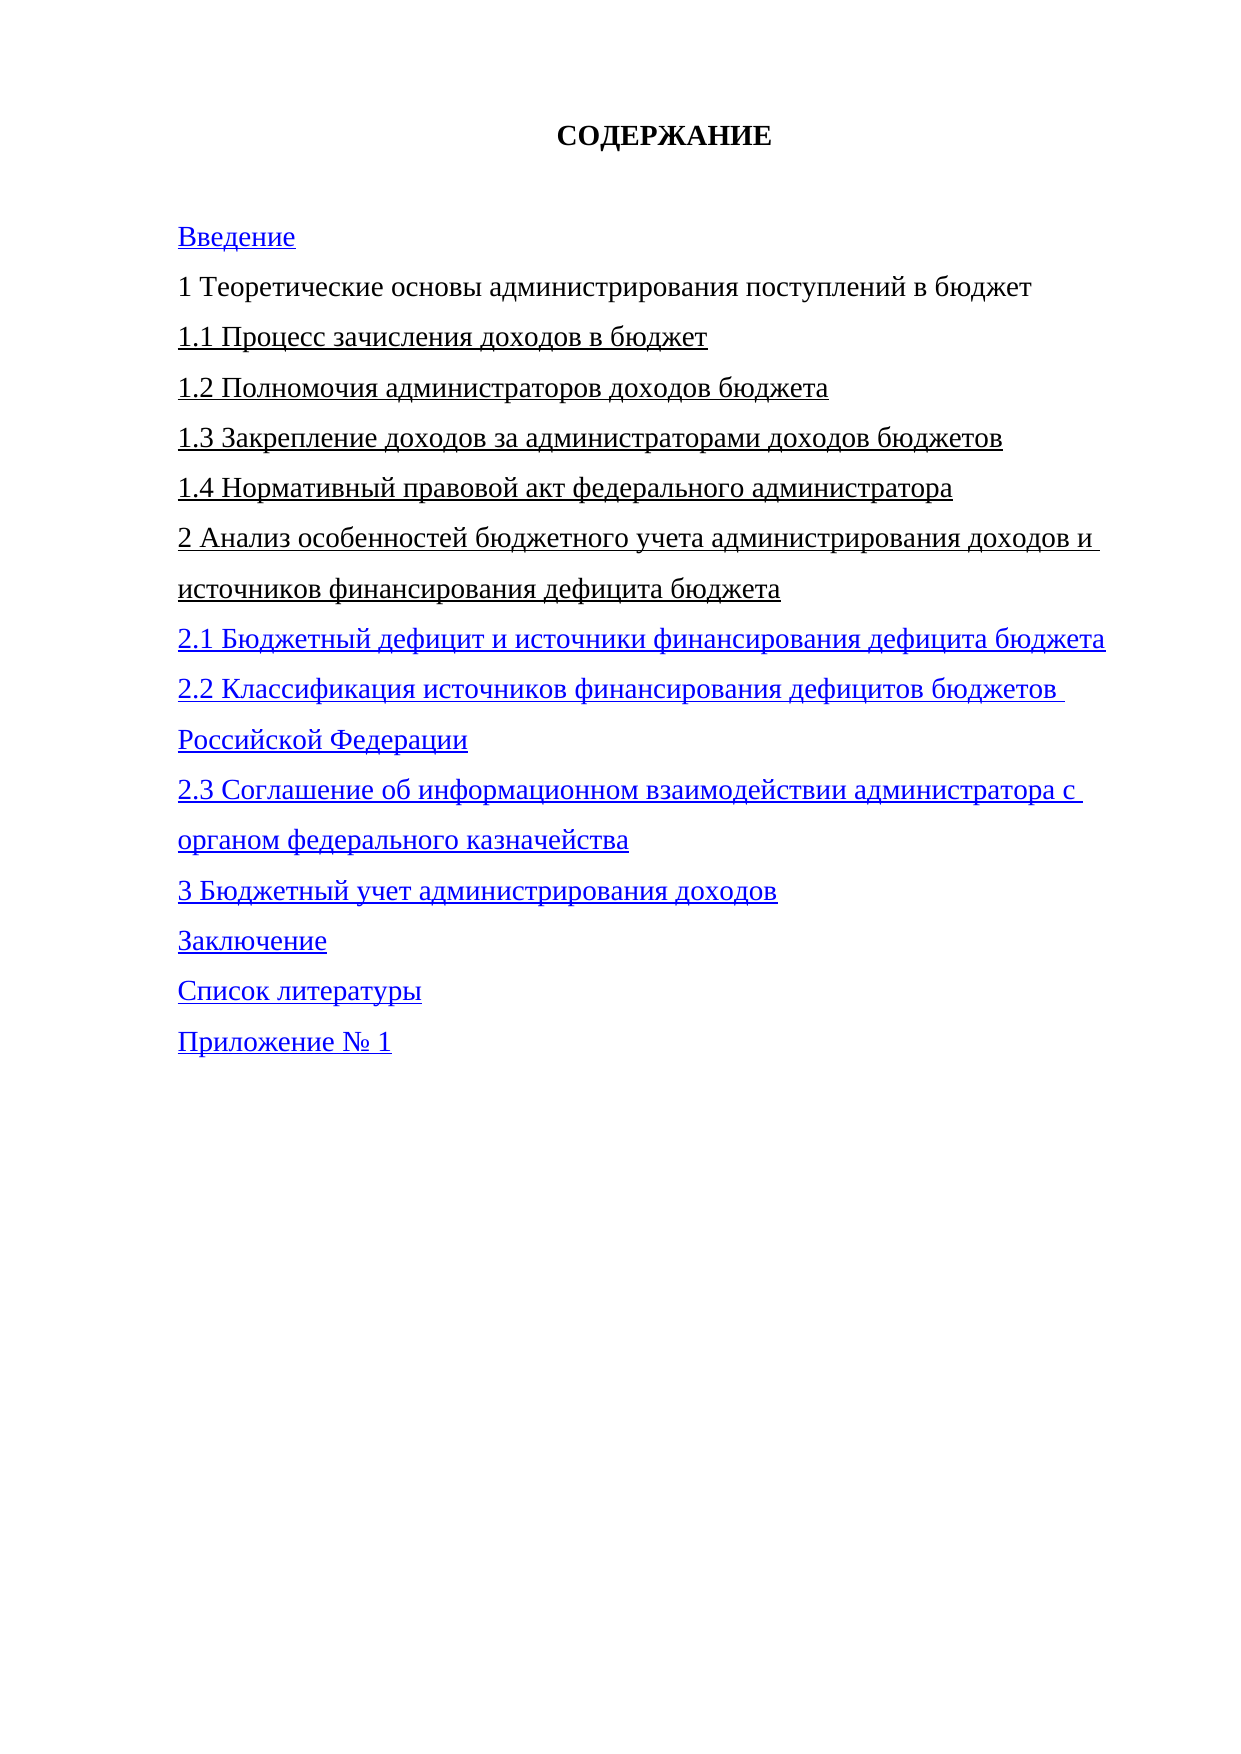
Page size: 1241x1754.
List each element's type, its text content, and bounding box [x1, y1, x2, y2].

text Список литературы [177, 973, 1152, 1007]
text Заключение [177, 923, 1152, 957]
text Содержание [177, 118, 1152, 152]
text 1 Теоретические основы администрирования поступлений в бюджет [177, 269, 1152, 303]
text 2.2 Классификация источников финансирования дефицитов бюджетов Российской Федерации [177, 672, 1152, 755]
text 2 Анализ особенностей бюджетного учета администрирования доходов и источников финансирования дефицита бюджета [177, 521, 1152, 604]
text 1.1 Процесс зачисления доходов в бюджет [177, 319, 1152, 353]
text 2.1 Бюджетный дефицит и источники финансирования дефицита бюджета [177, 621, 1152, 655]
text 1.4 Нормативный правовой акт федерального администратора [177, 470, 1152, 504]
text Введение [177, 219, 1152, 252]
text 3 Бюджетный учет администрирования доходов [177, 873, 1152, 906]
text Приложение № 1 [177, 1024, 1152, 1057]
text 1.3 Закрепление доходов за администраторами доходов бюджетов [177, 420, 1152, 453]
text 2.3 Соглашение об информационном взаимодействии администратора с органом федерального казначейства [177, 772, 1152, 856]
text 1.2 Полномочия администраторов доходов бюджета [177, 370, 1152, 403]
